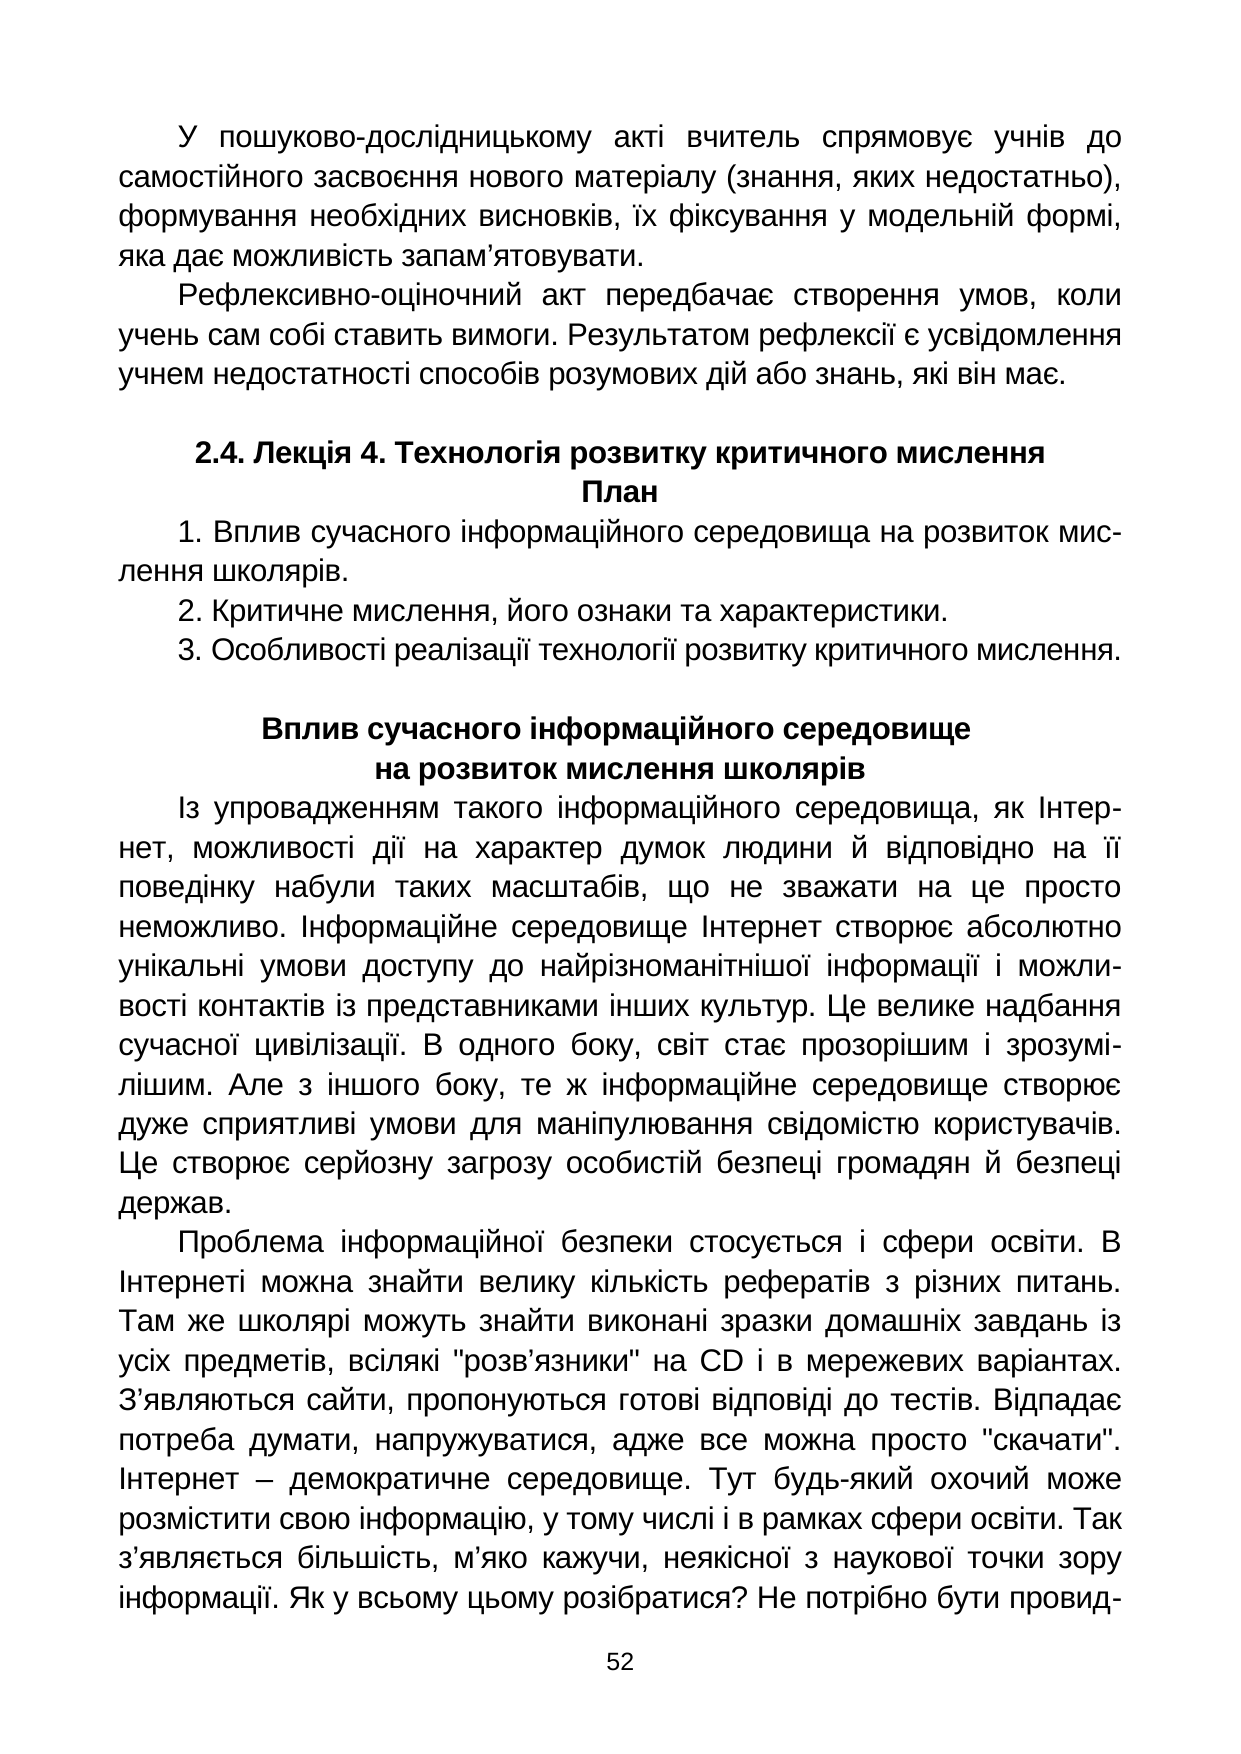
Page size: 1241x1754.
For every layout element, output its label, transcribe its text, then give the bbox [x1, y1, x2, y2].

subtitle 2.4. Лекція 4. Технологія розвитку критичного мислення [118, 434, 1122, 470]
text 3. Особливості реалізації технології розвитку критичного мислення. [118, 631, 1122, 667]
text Рефлексивно-оціночний акт передбачає створення умов, коли учень сам собі ставить вимоги. Результатом рефлексії є усвідомлення учнем недостатності способів розумових дій або знань, які він має. [118, 276, 1122, 391]
subtitle План [118, 473, 1122, 509]
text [118, 1223, 1122, 1615]
text 2. Критичне мислення, його ознаки та характеристики. [118, 592, 1122, 628]
text 1. Вплив сучасного інформаційного середовища на розвиток мислення школярів. [118, 513, 1122, 588]
text Із упровадженням такого інформаційного середовища, як Інтернет, можливості дії на характер думок людини й відповідно на її поведінку набули таких масштабів, що не зважати на це просто неможливо. Інформаційне середовище Інтернет створює абсолютно унікальні умови доступу до найрізноманітнішої інформації і можливості контактів із представниками інших культур. Це велике надбання сучасної цивілізації. В одного боку, світ стає прозорішим і зрозумілішим. Але з іншого боку, те ж інформаційне середовище створює дуже сприятливі умови для маніпулювання свідомістю користувачів. Це створює серйозну загрозу особистій безпеці громадян й безпеці держав. [118, 789, 1122, 1220]
text Вплив сучасного інформаційного середовище на розвиток мислення школярів [118, 710, 1122, 786]
text У пошуково-дослідницькому акті вчитель спрямовує учнів до самостійного засвоєння нового матеріалу (знання, яких недостатньо), формування необхідних висновків, їх фіксування у модельній формі, яка дає можливість запам’ятовувати. [118, 118, 1122, 272]
